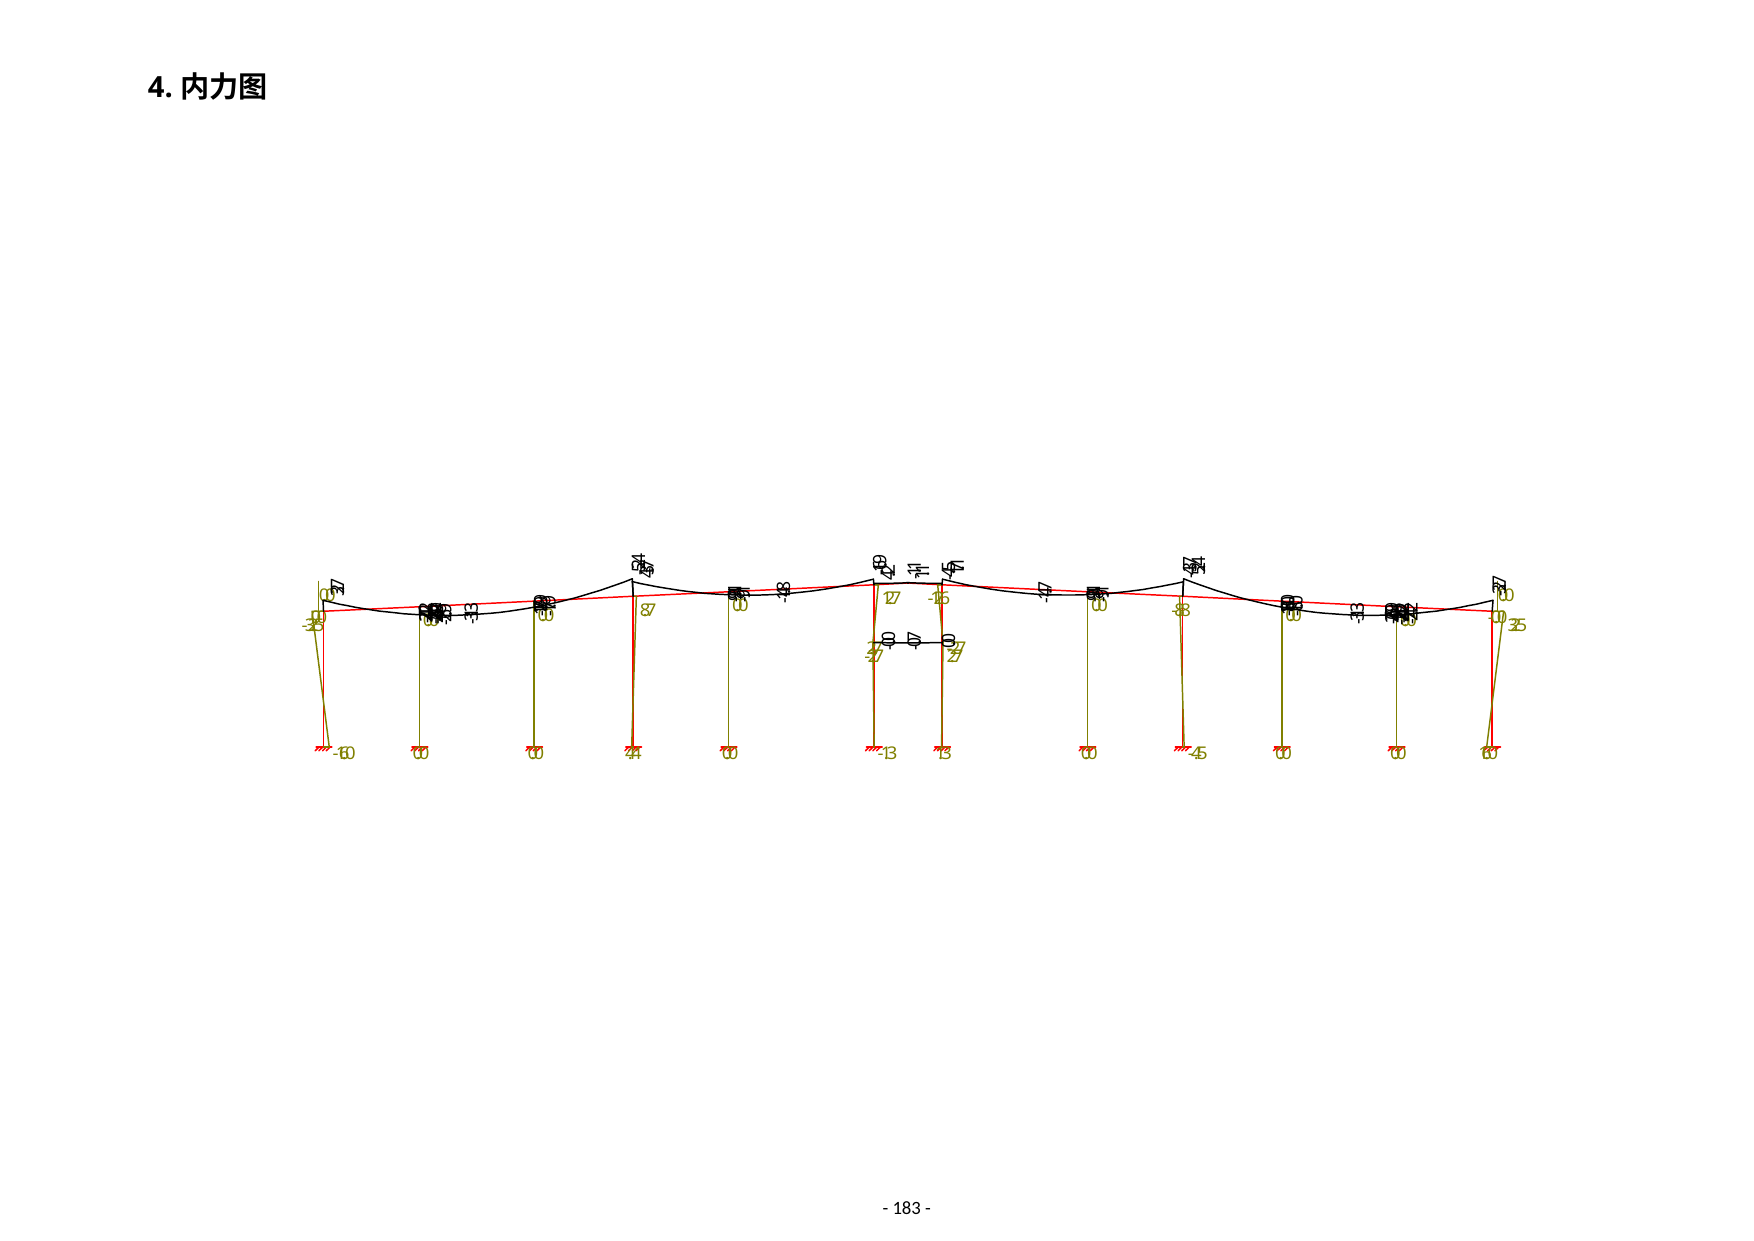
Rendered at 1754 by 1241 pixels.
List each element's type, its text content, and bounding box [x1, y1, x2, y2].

subtitle 4. 内力图 [148, 61, 1665, 108]
